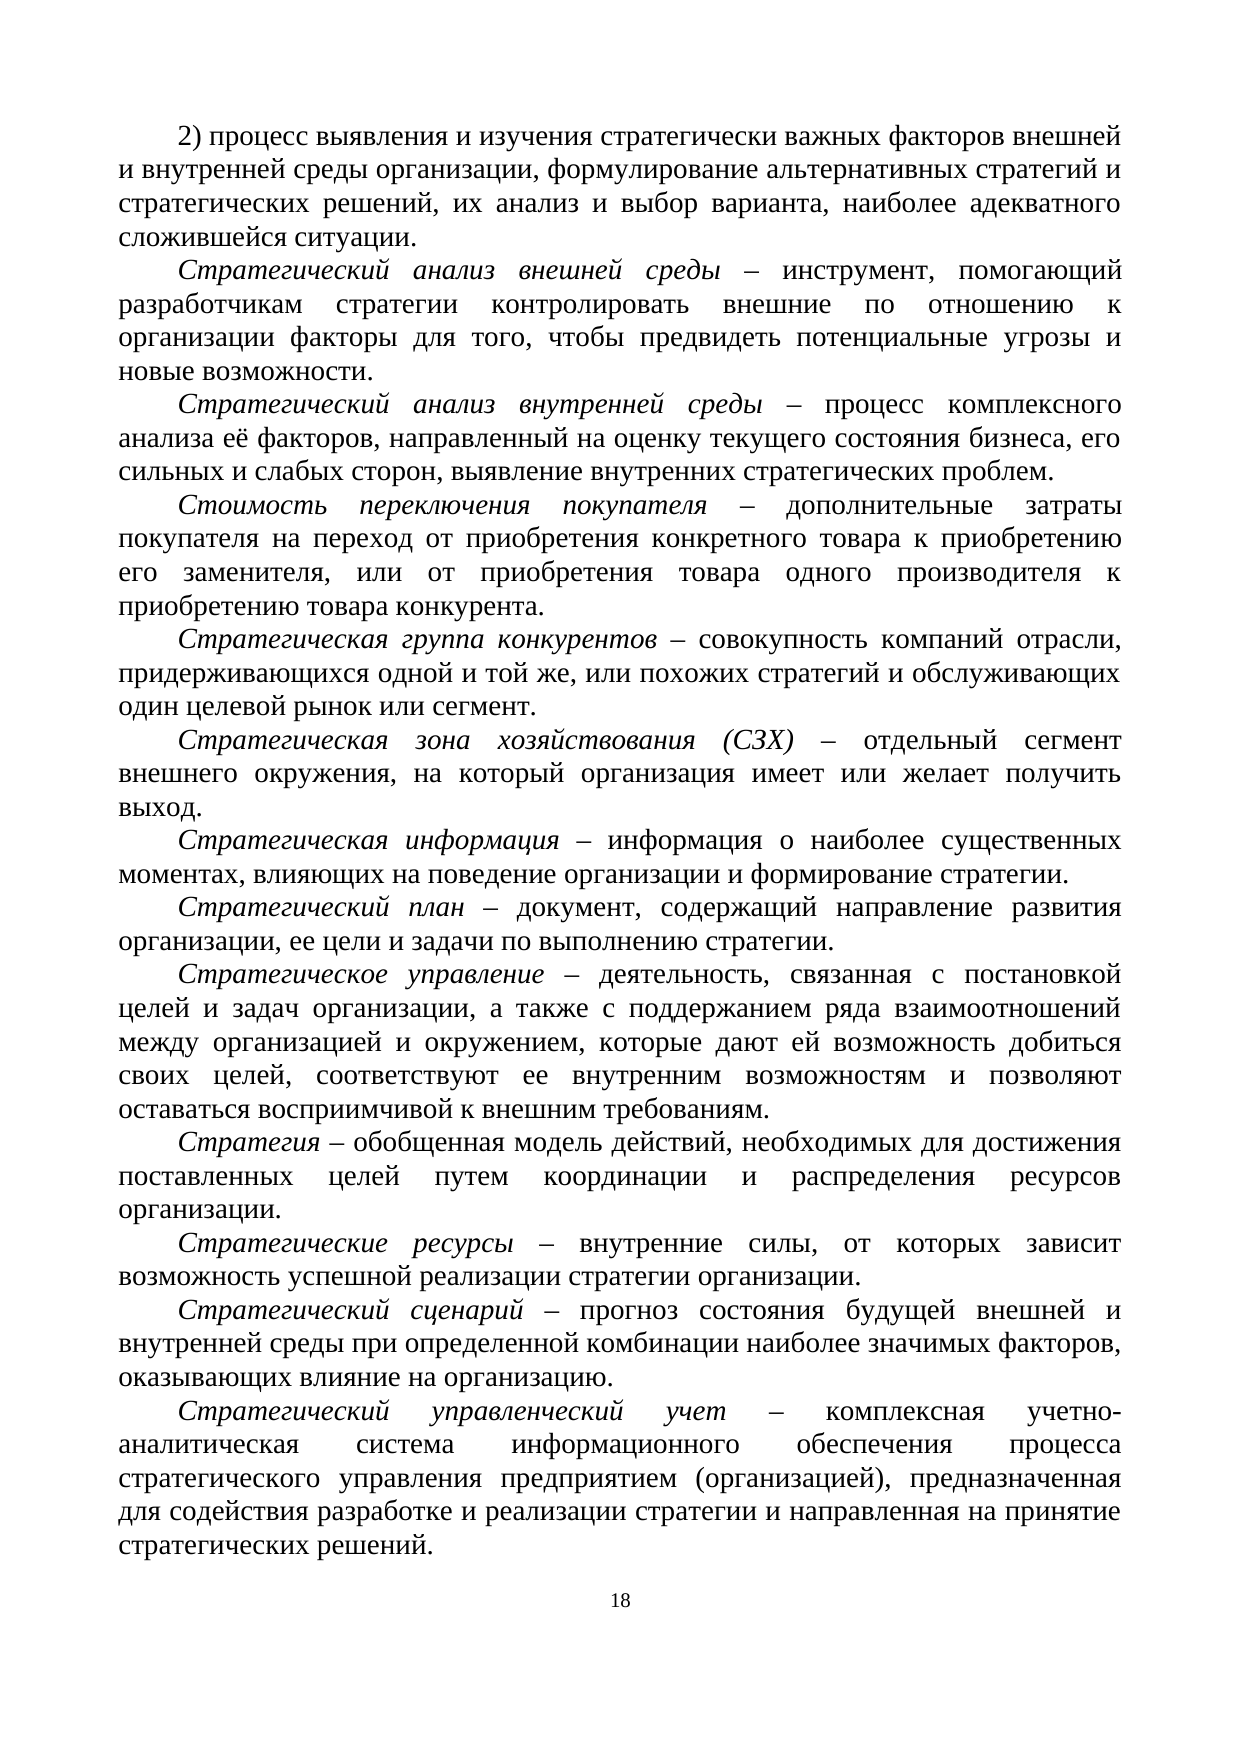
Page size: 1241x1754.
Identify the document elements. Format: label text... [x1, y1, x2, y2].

text Стратегическая зона хозяйствования (СЗХ) – отдельный сегмент внешнего окружения, на который организация имеет или желает получить выход. [118, 722, 1122, 822]
text Стратегический управленческий учет – комплексная учетно-аналитическая система информационного обеспечения процесса стратегического управления предприятием (организацией), предназначенная для содействия разработке и реализации стратегии и направленная на принятие стратегических решений. [118, 1393, 1122, 1560]
text Стратегия – обобщенная модель действий, необходимых для достижения поставленных целей путем координации и распределения ресурсов организации. [118, 1124, 1122, 1225]
text Стоимость переключения покупателя – дополнительные затраты покупателя на переход от приобретения конкретного товара к приобретению его заменителя, или от приобретения товара одного производителя к приобретению товара конкурента. [118, 487, 1122, 621]
text Стратегическая группа конкурентов – совокупность компаний отрасли, придерживающихся одной и той же, или похожих стратегий и обслуживающих один целевой рынок или сегмент. [118, 621, 1122, 722]
text Стратегический сценарий – прогноз состояния будущей внешней и внутренней среды при определенной комбинации наиболее значимых факторов, оказывающих влияние на организацию. [118, 1292, 1122, 1393]
text Стратегический план – документ, содержащий направление развития организации, ее цели и задачи по выполнению стратегии. [118, 889, 1122, 957]
text Стратегические ресурсы – внутренние силы, от которых зависит возможность успешной реализации стратегии организации. [118, 1225, 1122, 1292]
text Стратегическая информация – информация о наиболее существенных моментах, влияющих на поведение организации и формирование стратегии. [118, 822, 1122, 889]
text 2) процесс выявления и изучения стратегически важных факторов внешней и внутренней среды организации, формулирование альтернативных стратегий и стратегических решений, их анализ и выбор варианта, наиболее адекватного сложившейся ситуации. [118, 118, 1122, 252]
text Стратегическое управление – деятельность, связанная с постановкой целей и задач организации, а также с поддержанием ряда взаимоотношений между организацией и окружением, которые дают ей возможность добиться своих целей, соответствуют ее внутренним возможностям и позволяют оставаться восприимчивой к внешним требованиям. [118, 957, 1122, 1124]
text Стратегический анализ внутренней среды – процесс комплексного анализа её факторов, направленный на оценку текущего состояния бизнеса, его сильных и слабых сторон, выявление внутренних стратегических проблем. [118, 386, 1122, 487]
text Стратегический анализ внешней среды – инструмент, помогающий разработчикам стратегии контролировать внешние по отношению к организации факторы для того, чтобы предвидеть потенциальные угрозы и новые возможности. [118, 252, 1122, 386]
